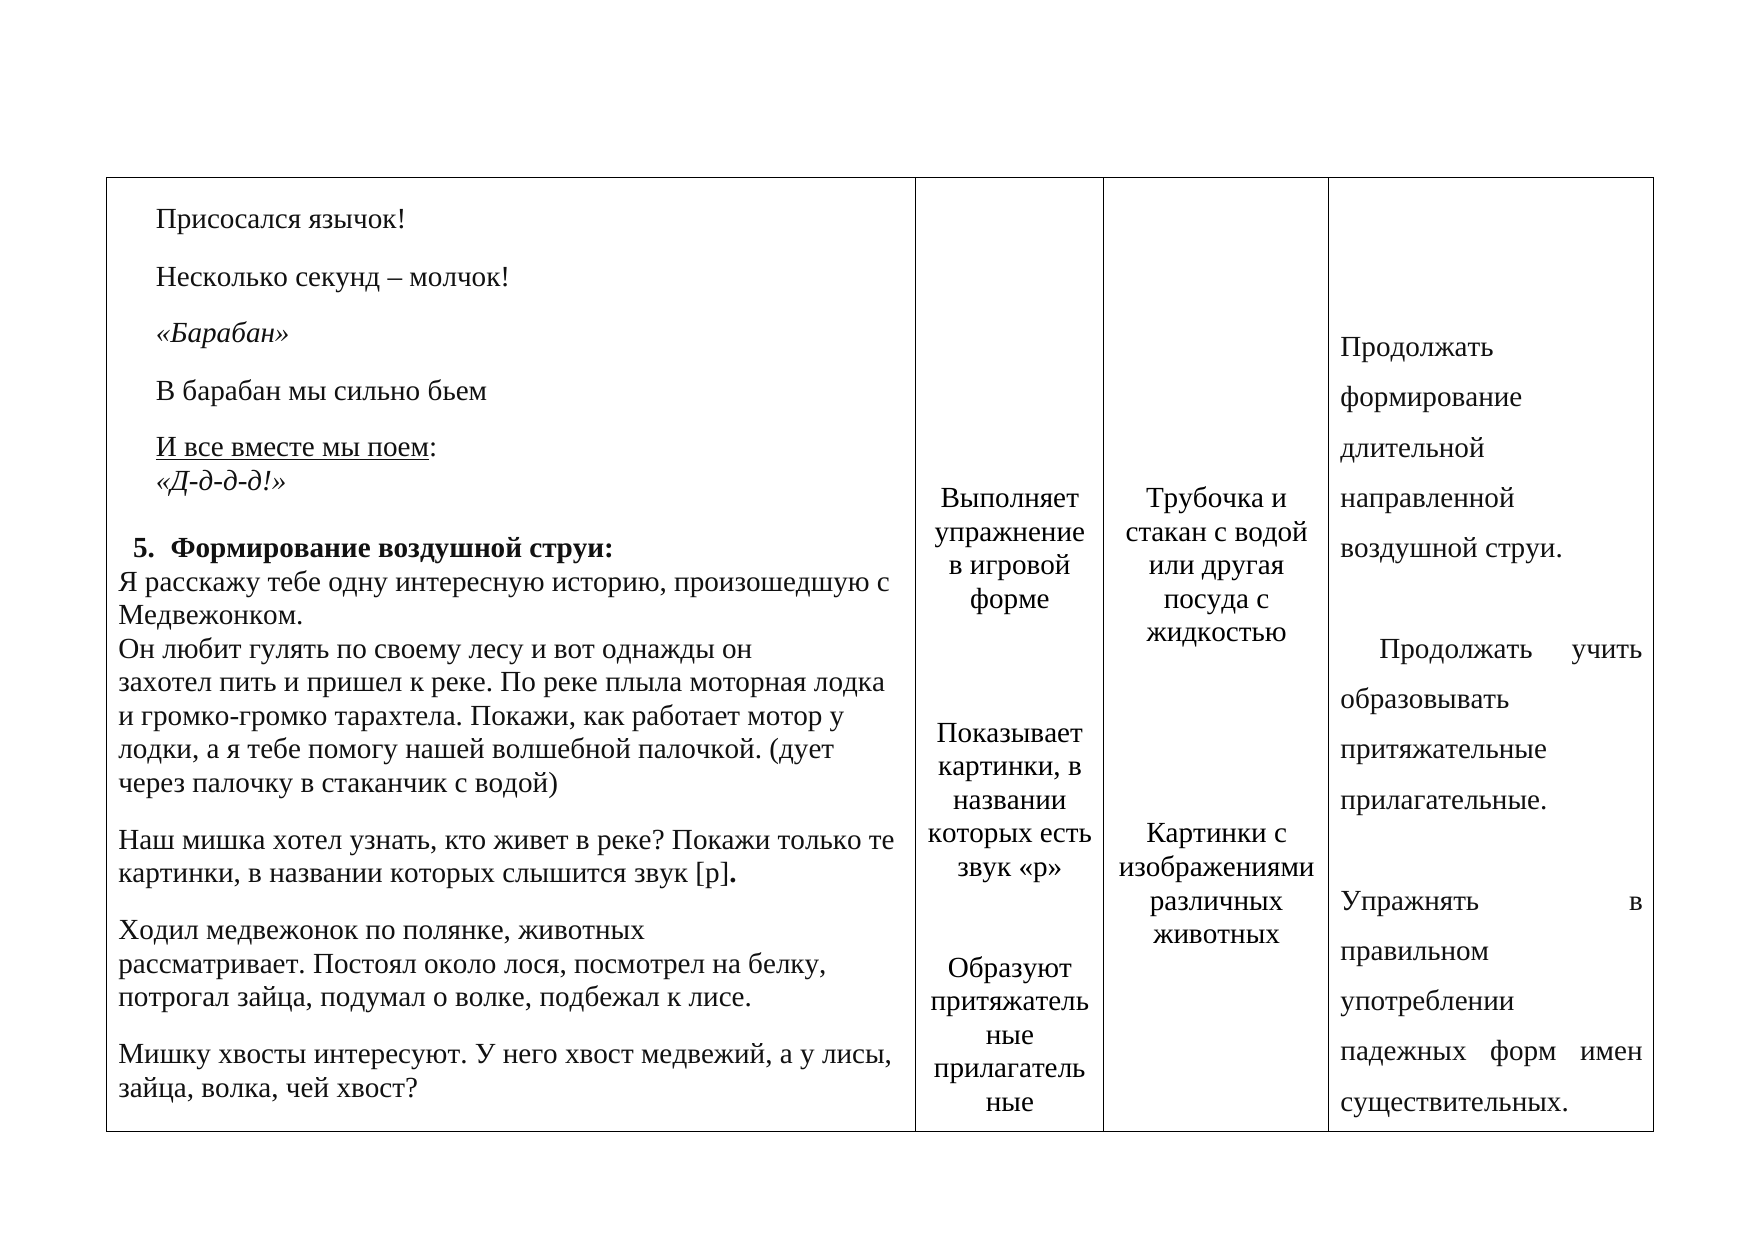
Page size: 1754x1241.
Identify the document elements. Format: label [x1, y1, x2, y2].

table_cell [107, 178, 915, 1131]
table_cell [1329, 178, 1653, 1131]
table_cell [1104, 178, 1328, 1131]
table_cell [916, 178, 1103, 1131]
